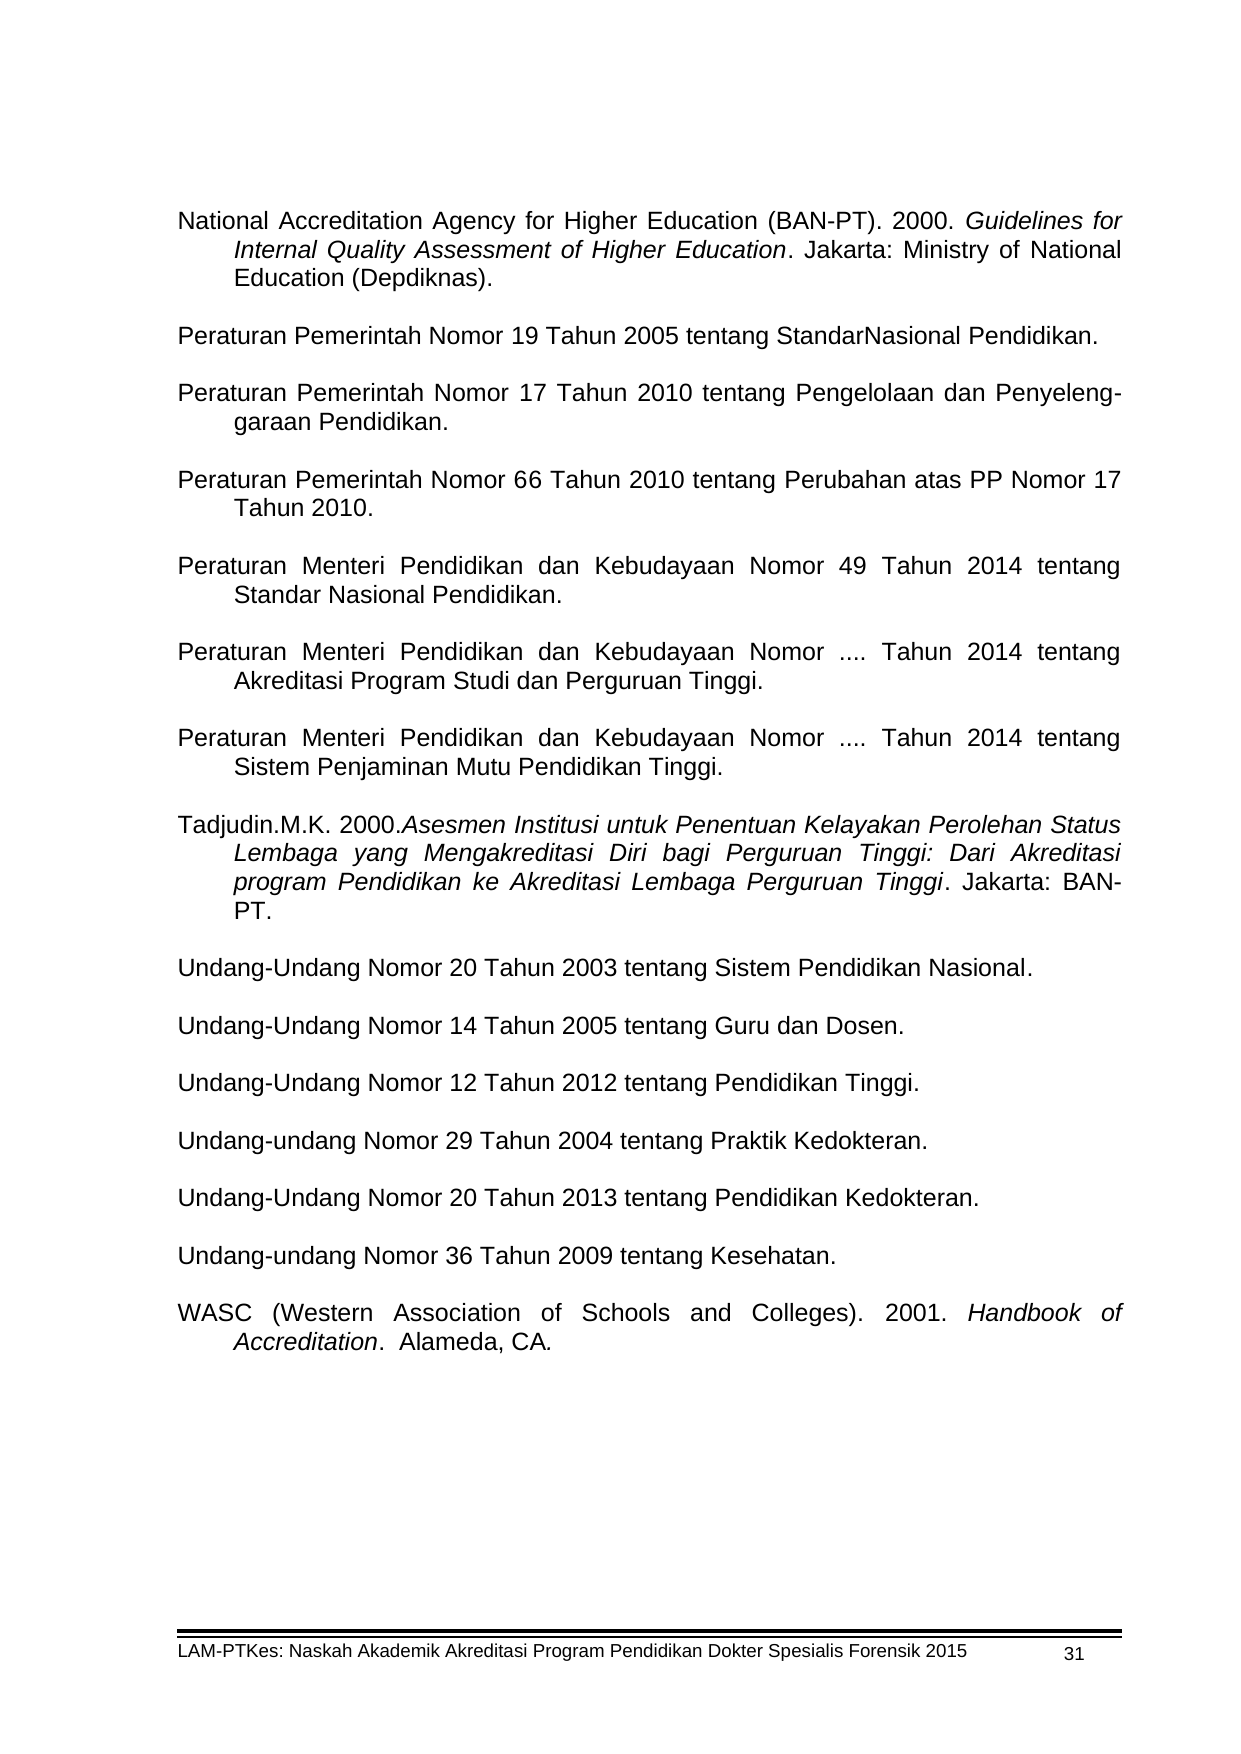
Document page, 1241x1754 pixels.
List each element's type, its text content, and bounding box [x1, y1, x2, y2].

text Peraturan Menteri Pendidikan dan Kebudayaan Nomor 49 Tahun 2014 tentang Standar Nasional Pendidikan. [177, 551, 1122, 608]
text Peraturan Pemerintah Nomor 19 Tahun 2005 tentang StandarNasional Pendidikan. [177, 321, 1122, 350]
text Undang-Undang Nomor 14 Tahun 2005 tentang Guru dan Dosen. [177, 1011, 1122, 1040]
text Undang-Undang Nomor 12 Tahun 2012 tentang Pendidikan Tinggi. [177, 1068, 1122, 1097]
text Undang-undang Nomor 29 Tahun 2004 tentang Praktik Kedokteran. [177, 1126, 1122, 1155]
text WASC (Western Association of Schools and Colleges). 2001. Handbook of Accreditation. Alameda, CA. [177, 1298, 1122, 1356]
text Undang-undang Nomor 36 Tahun 2009 tentang Kesehatan. [177, 1241, 1122, 1270]
text Undang-Undang Nomor 20 Tahun 2003 tentang Sistem Pendidikan Nasional. [177, 953, 1122, 982]
text National Accreditation Agency for Higher Education (BAN-PT). 2000. Guidelines for Internal Quality Assessment of Higher Education. Jakarta: Ministry of National Education (Depdiknas). [177, 206, 1122, 292]
text Tadjudin.M.K. 2000.Asesmen Institusi untuk Penentuan Kelayakan Perolehan Status Lembaga yang Mengakreditasi Diri bagi Perguruan Tinggi: Dari Akreditasi program Pendidikan ke Akreditasi Lembaga Perguruan Tinggi. Jakarta: BAN-PT. [177, 810, 1122, 925]
text Peraturan Pemerintah Nomor 66 Tahun 2010 tentang Perubahan atas PP Nomor 17 Tahun 2010. [177, 465, 1122, 522]
text Peraturan Pemerintah Nomor 17 Tahun 2010 tentang Pengelolaan dan Penyeleng-garaan Pendidikan. [177, 378, 1122, 436]
text Undang-Undang Nomor 20 Tahun 2013 tentang Pendidikan Kedokteran. [177, 1183, 1122, 1212]
text Peraturan Menteri Pendidikan dan Kebudayaan Nomor .... Tahun 2014 tentang Sistem Penjaminan Mutu Pendidikan Tinggi. [177, 723, 1122, 781]
text Peraturan Menteri Pendidikan dan Kebudayaan Nomor .... Tahun 2014 tentang Akreditasi Program Studi dan Perguruan Tinggi. [177, 637, 1122, 695]
